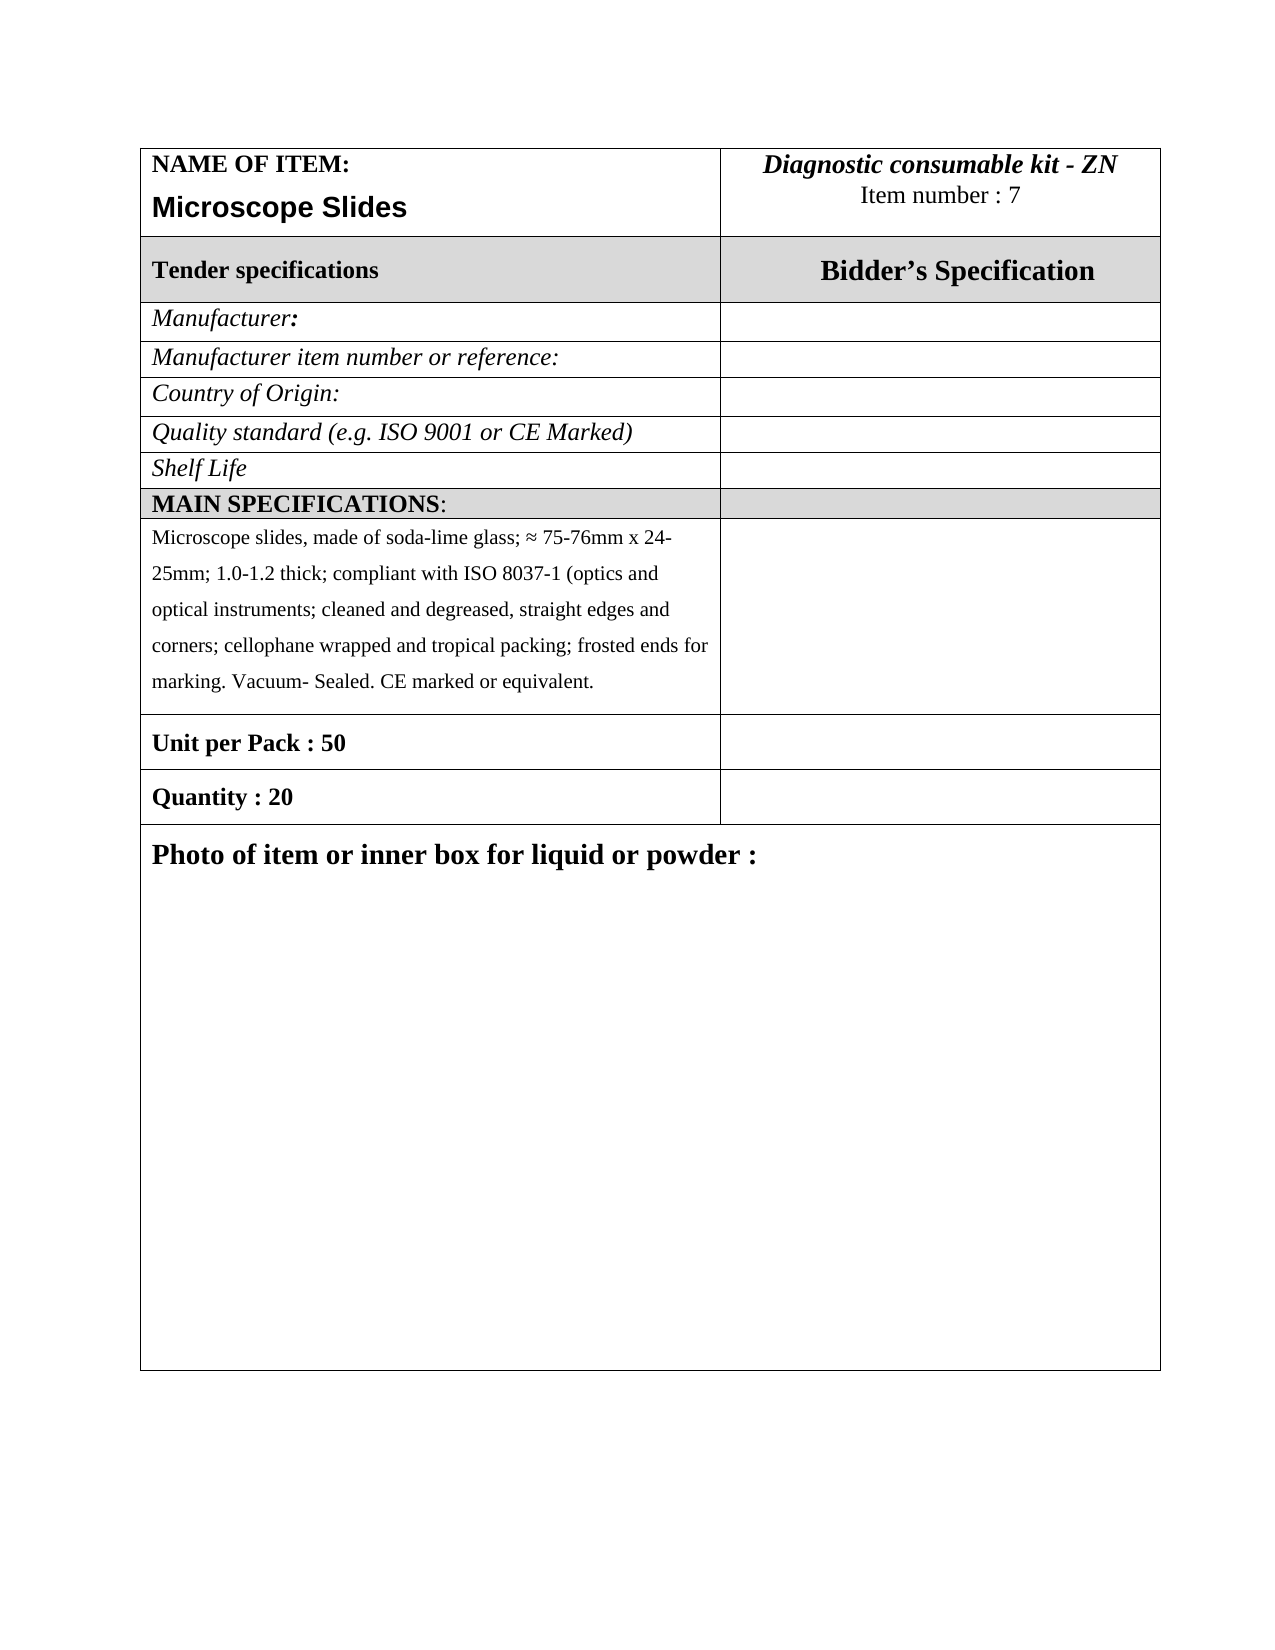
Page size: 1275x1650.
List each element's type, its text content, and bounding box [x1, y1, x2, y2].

table_cell [721, 489, 1160, 518]
table_cell [721, 417, 1160, 452]
table_cell Microscope slides, made of soda-lime glass; ≈ 75-76mm x 24-25mm; 1.0-1.2 thick; compliant with ISO 8037-1 (optics and optical instruments; cleaned and degreased, straight edges and corners; cellophane wrapped and tropical packing; frosted ends for marking. Vacuum- Sealed. CE marked or equivalent. [141, 519, 720, 714]
table_cell [721, 770, 1160, 824]
table_cell Quality standard (e.g. ISO 9001 or CE Marked) [141, 417, 720, 452]
table_cell Manufacturer: [141, 303, 720, 341]
table_cell [721, 519, 1160, 714]
table_cell Shelf Life [141, 453, 720, 488]
table_cell [721, 453, 1160, 488]
table_cell Tender specifications [141, 237, 720, 302]
table_cell Photo of item or inner box for liquid or powder : [141, 825, 1160, 1370]
table_cell Unit per Pack : 50 [141, 715, 720, 769]
table_cell MAIN SPECIFICATIONS: [141, 489, 720, 518]
table_header Diagnostic consumable kit - ZN Item number : 7 [721, 149, 1160, 236]
table_cell Country of Origin: [141, 378, 720, 416]
table_cell [721, 303, 1160, 341]
table_cell Quantity : 20 [141, 770, 720, 824]
table_cell [721, 715, 1160, 769]
table_cell Bidder’s Specification [721, 237, 1160, 302]
table_cell [721, 342, 1160, 377]
table_header NAME OF ITEM: Microscope Slides [141, 149, 720, 236]
table_cell [721, 378, 1160, 416]
table_cell Manufacturer item number or reference: [141, 342, 720, 377]
